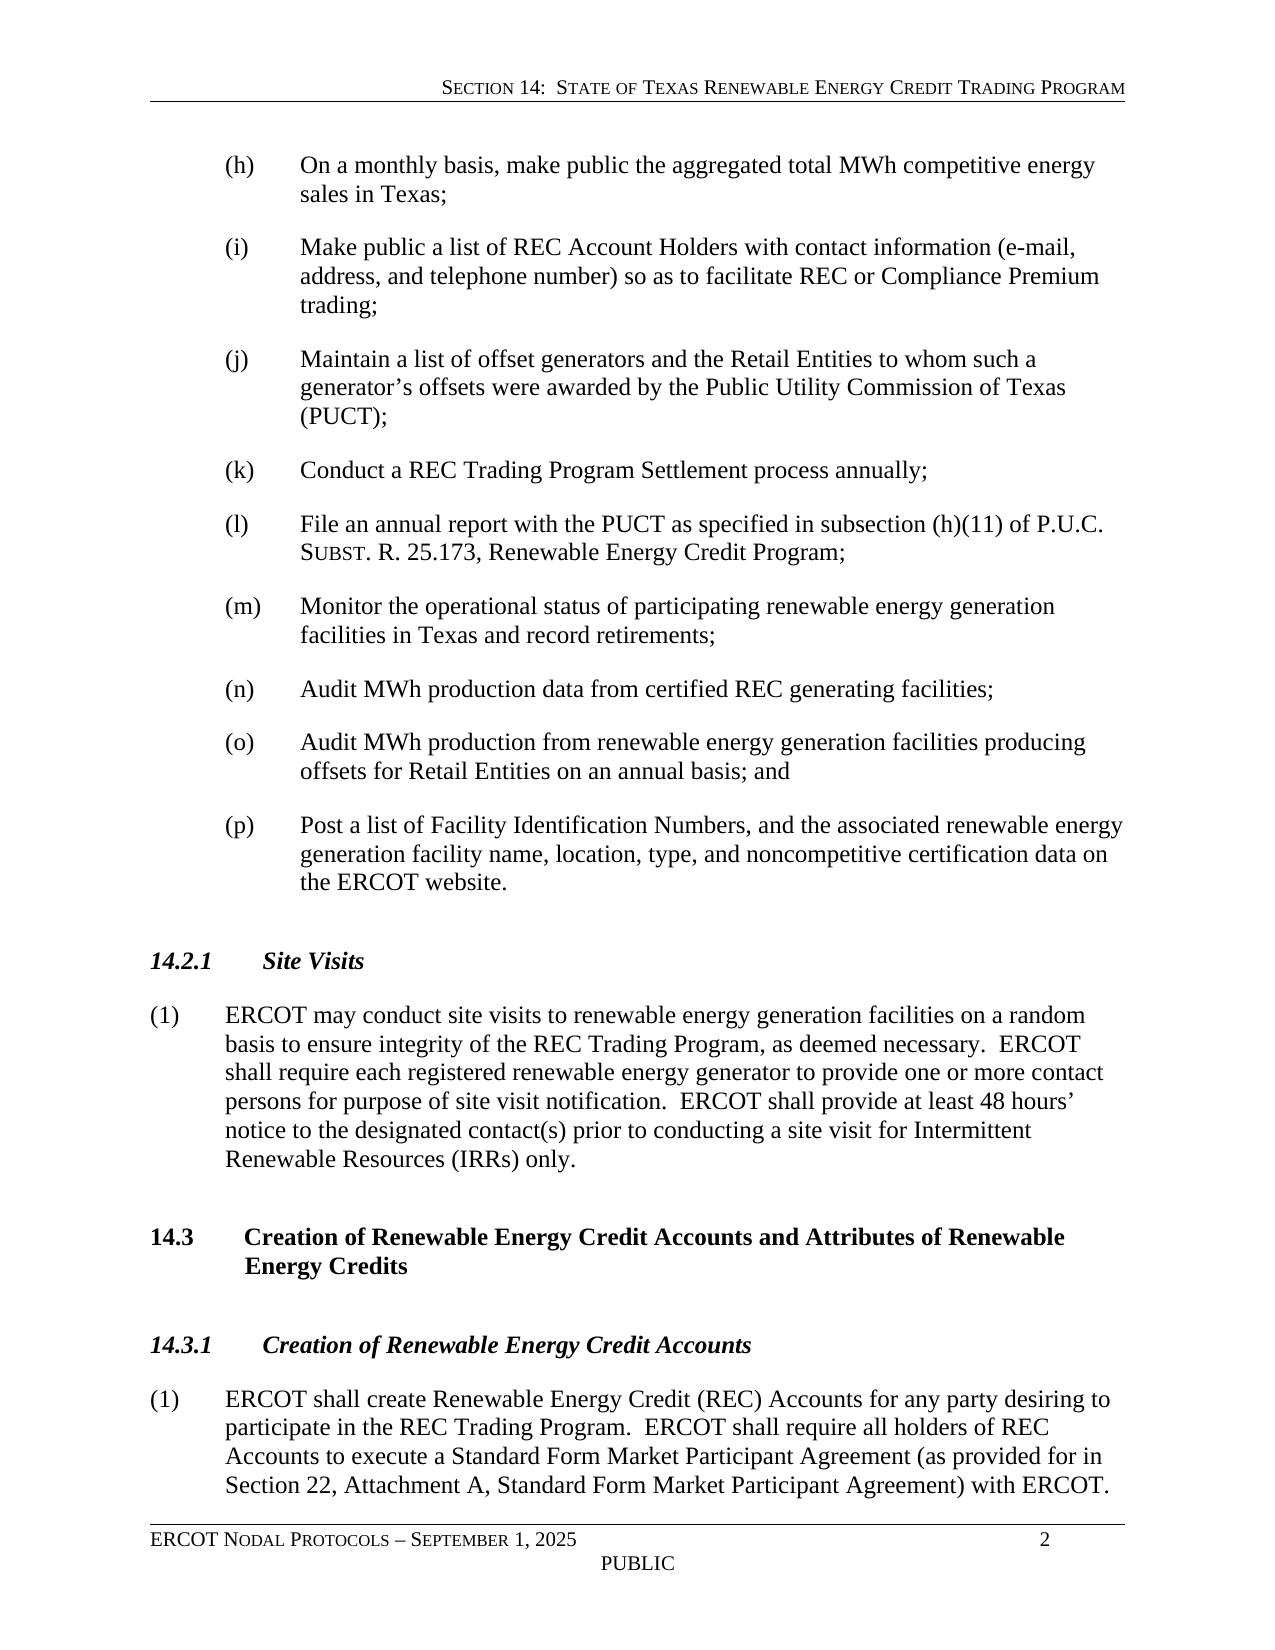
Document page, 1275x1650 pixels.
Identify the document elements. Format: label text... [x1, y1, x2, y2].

text 14.3.1 Creation of Renewable Energy Credit Accounts [150, 1330, 1125, 1359]
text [150, 1384, 1125, 1499]
list (k) Conduct a REC Trading Program Settlement process annually; [225, 455, 1125, 484]
list (j) Maintain a list of offset generators and the Retail Entities to whom such a generator’s offsets were awarded by the Public Utility Commission of Texas (PUCT); [225, 344, 1125, 430]
text (1) ERCOT may conduct site visits to renewable energy generation facilities on a random basis to ensure integrity of the REC Trading Program, as deemed necessary. ERCOT shall require each registered renewable energy generator to provide one or more contact persons for purpose of site visit notification. ERCOT shall provide at least 48 hours’ notice to the designated contact(s) prior to conducting a site visit for Intermittent Renewable Resources (IRRs) only. [150, 1000, 1125, 1172]
list (p) Post a list of Facility Identification Numbers, and the associated renewable energy generation facility name, location, type, and noncompetitive certification data on the ERCOT website. [225, 810, 1125, 896]
list (o) Audit MWh production from renewable energy generation facilities producing offsets for Retail Entities on an annual basis; and [225, 727, 1125, 785]
list (i) Make public a list of REC Account Holders with contact information (e-mail, address, and telephone number) so as to facilitate REC or Compliance Premium trading; [225, 232, 1125, 319]
list (n) Audit MWh production data from certified REC generating facilities; [225, 674, 1125, 702]
text 14.2.1 Site Visits [150, 946, 1125, 975]
list (h) On a monthly basis, make public the aggregated total MWh competitive energy sales in Texas; [225, 150, 1125, 207]
list (m) Monitor the operational status of participating renewable energy generation facilities in Texas and record retirements; [225, 591, 1125, 649]
text 14.3 Creation of Renewable Energy Credit Accounts and Attributes of Renewable Energy Credits [150, 1222, 1125, 1280]
list (l) File an annual report with the PUCT as specified in subsection (h)(11) of P.U.C. Subst. R. 25.173, Renewable Energy Credit Program; [225, 509, 1125, 566]
